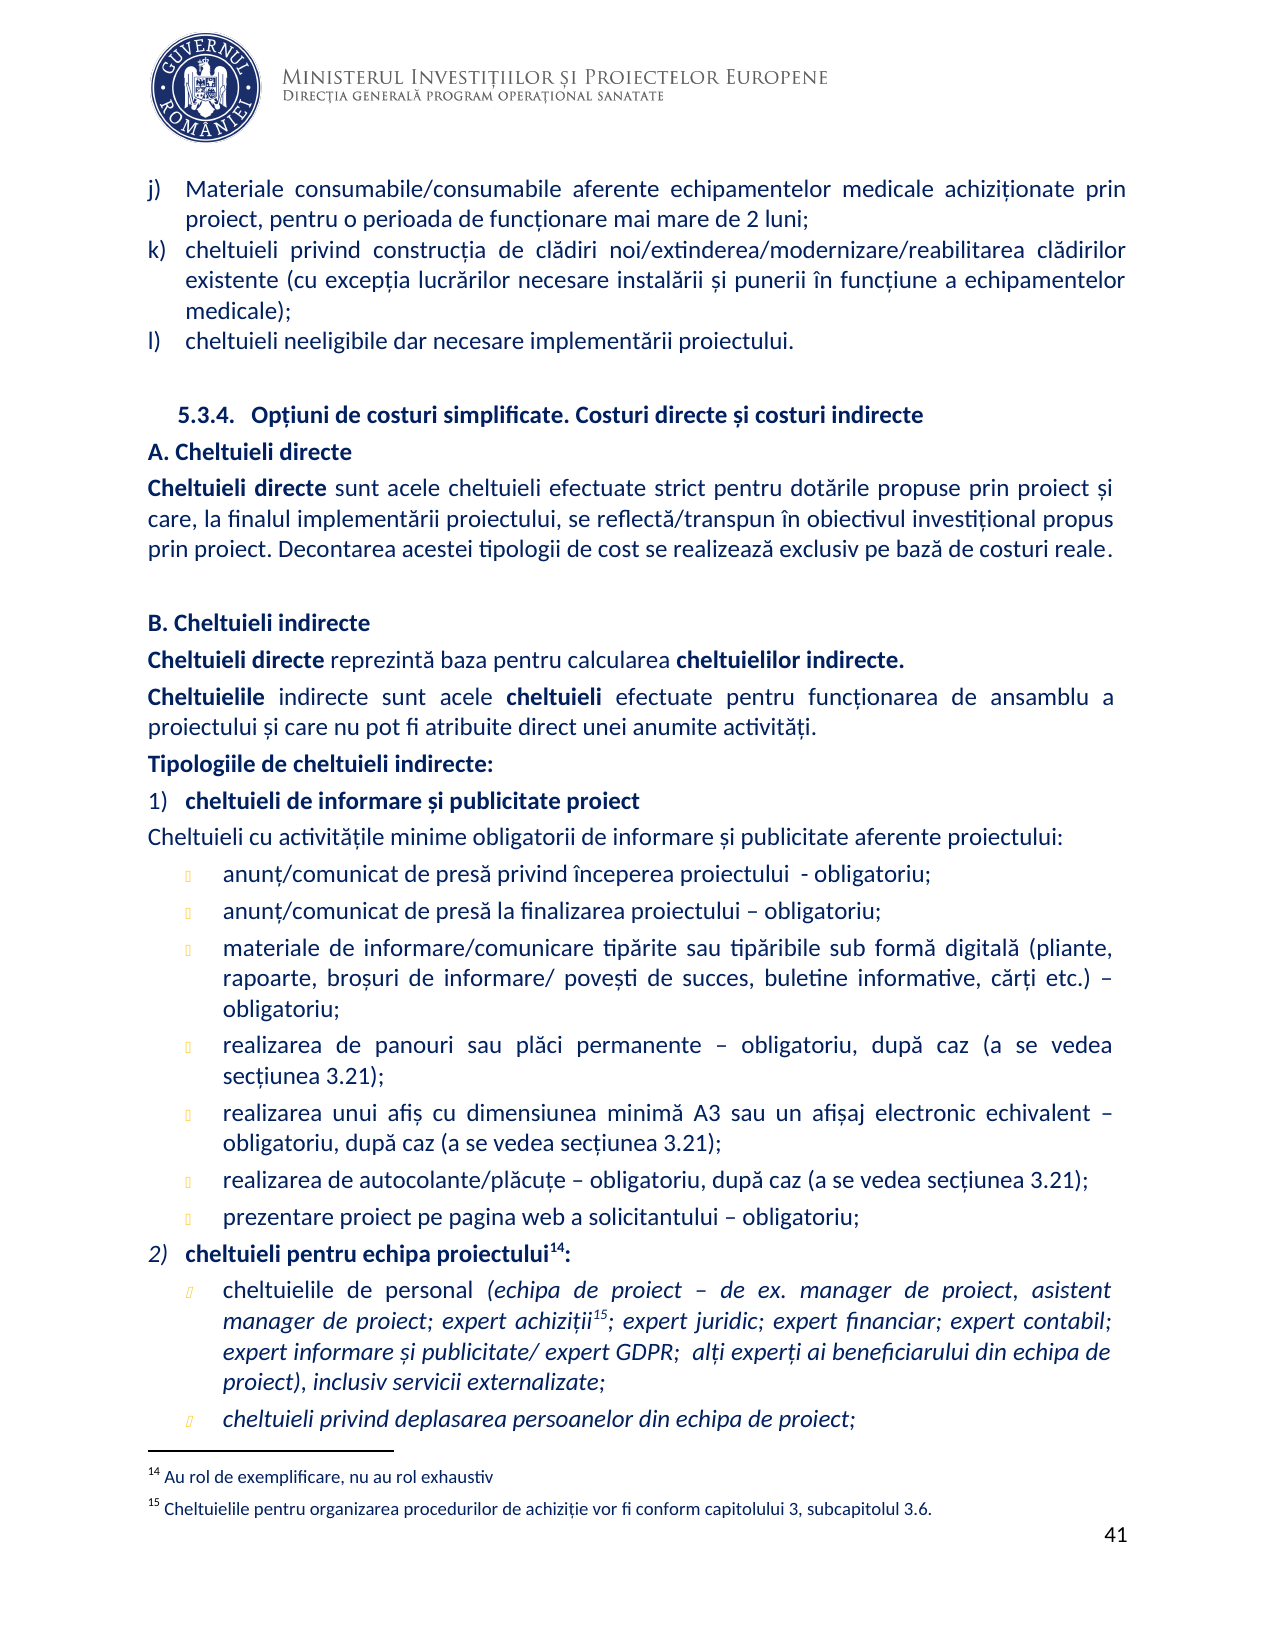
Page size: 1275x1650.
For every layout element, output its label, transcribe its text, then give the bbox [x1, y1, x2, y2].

list realizarea de panouri sau plăci permanente – obligatoriu, după caz (a se vedea secțiunea 3.21); [185, 1030, 1115, 1091]
text Cheltuieli directe reprezintă baza pentru calcularea cheltuielilor indirecte. [148, 644, 1115, 674]
list realizarea unui afiș cu dimensiunea minimă A3 sau un afișaj electronic echivalent – obligatoriu, după caz (a se vedea secțiunea 3.21); [185, 1097, 1115, 1158]
list cheltuieli neeligibile dar necesare implementării proiectului. [148, 326, 1127, 356]
list cheltuieli privind construcția de clădiri noi/extinderea/modernizare/reabilitarea clădirilor existente (cu excepția lucrărilor necesare instalării și punerii în funcțiune a echipamentelor medicale); [148, 234, 1127, 326]
list cheltuieli de informare și publicitate proiect [148, 785, 1115, 815]
picture [147, 29, 852, 145]
list anunț/comunicat de presă privind începerea proiectului - obligatoriu; [185, 858, 1115, 889]
list materiale de informare/comunicare tipărite sau tipăribile sub formă digitală (pliante, rapoarte, broșuri de informare/ povești de succes, buletine informative, cărți etc.) – obligatoriu; [185, 932, 1115, 1023]
text B. Cheltuieli indirecte [148, 607, 1127, 638]
text Cheltuieli cu activitățile minime obligatorii de informare și publicitate aferente proiectului: [148, 822, 1115, 852]
text A. Cheltuieli directe [148, 436, 1127, 466]
text Cheltuieli directe sunt acele cheltuieli efectuate strict pentru dotările propuse prin proiect și care, la finalul implementării proiectului, se reflectă/transpun în obiectivul investițional propus prin proiect. Decontarea acestei tipologii de cost se realizează exclusiv pe bază de costuri reale. [148, 473, 1115, 564]
list cheltuielile de personal (echipa de proiect – de ex. manager de proiect, asistent manager de proiect; expert achiziții; expert juridic; expert financiar; expert contabil; expert informare și publicitate/ expert GDPR; alți experți ai beneficiarului din echipa de proiect), inclusiv servicii externalizate; [185, 1274, 1115, 1397]
list anunț/comunicat de presă la finalizarea proiectului – obligatoriu; [185, 895, 1115, 926]
list realizarea de autocolante/plăcuțe – obligatoriu, după caz (a se vedea secțiunea 3.21); [185, 1164, 1115, 1195]
text Cheltuielile indirecte sunt acele cheltuieli efectuate pentru funcționarea de ansamblu a proiectului şi care nu pot fi atribuite direct unei anumite activități. [148, 681, 1115, 742]
text Tipologiile de cheltuieli indirecte: [148, 748, 1115, 778]
list cheltuieli privind deplasarea persoanelor din echipa de proiect; [185, 1403, 1115, 1433]
list cheltuieli pentru echipa proiectului: [148, 1238, 1115, 1268]
list prezentare proiect pe pagina web a solicitantului – obligatoriu; [185, 1201, 1115, 1232]
list Materiale consumabile/consumabile aferente echipamentelor medicale achiziționate prin proiect, pentru o perioada de funcționare mai mare de 2 luni; [148, 173, 1127, 234]
list Opțiuni de costuri simplificate. Costuri directe și costuri indirecte [177, 399, 1127, 429]
